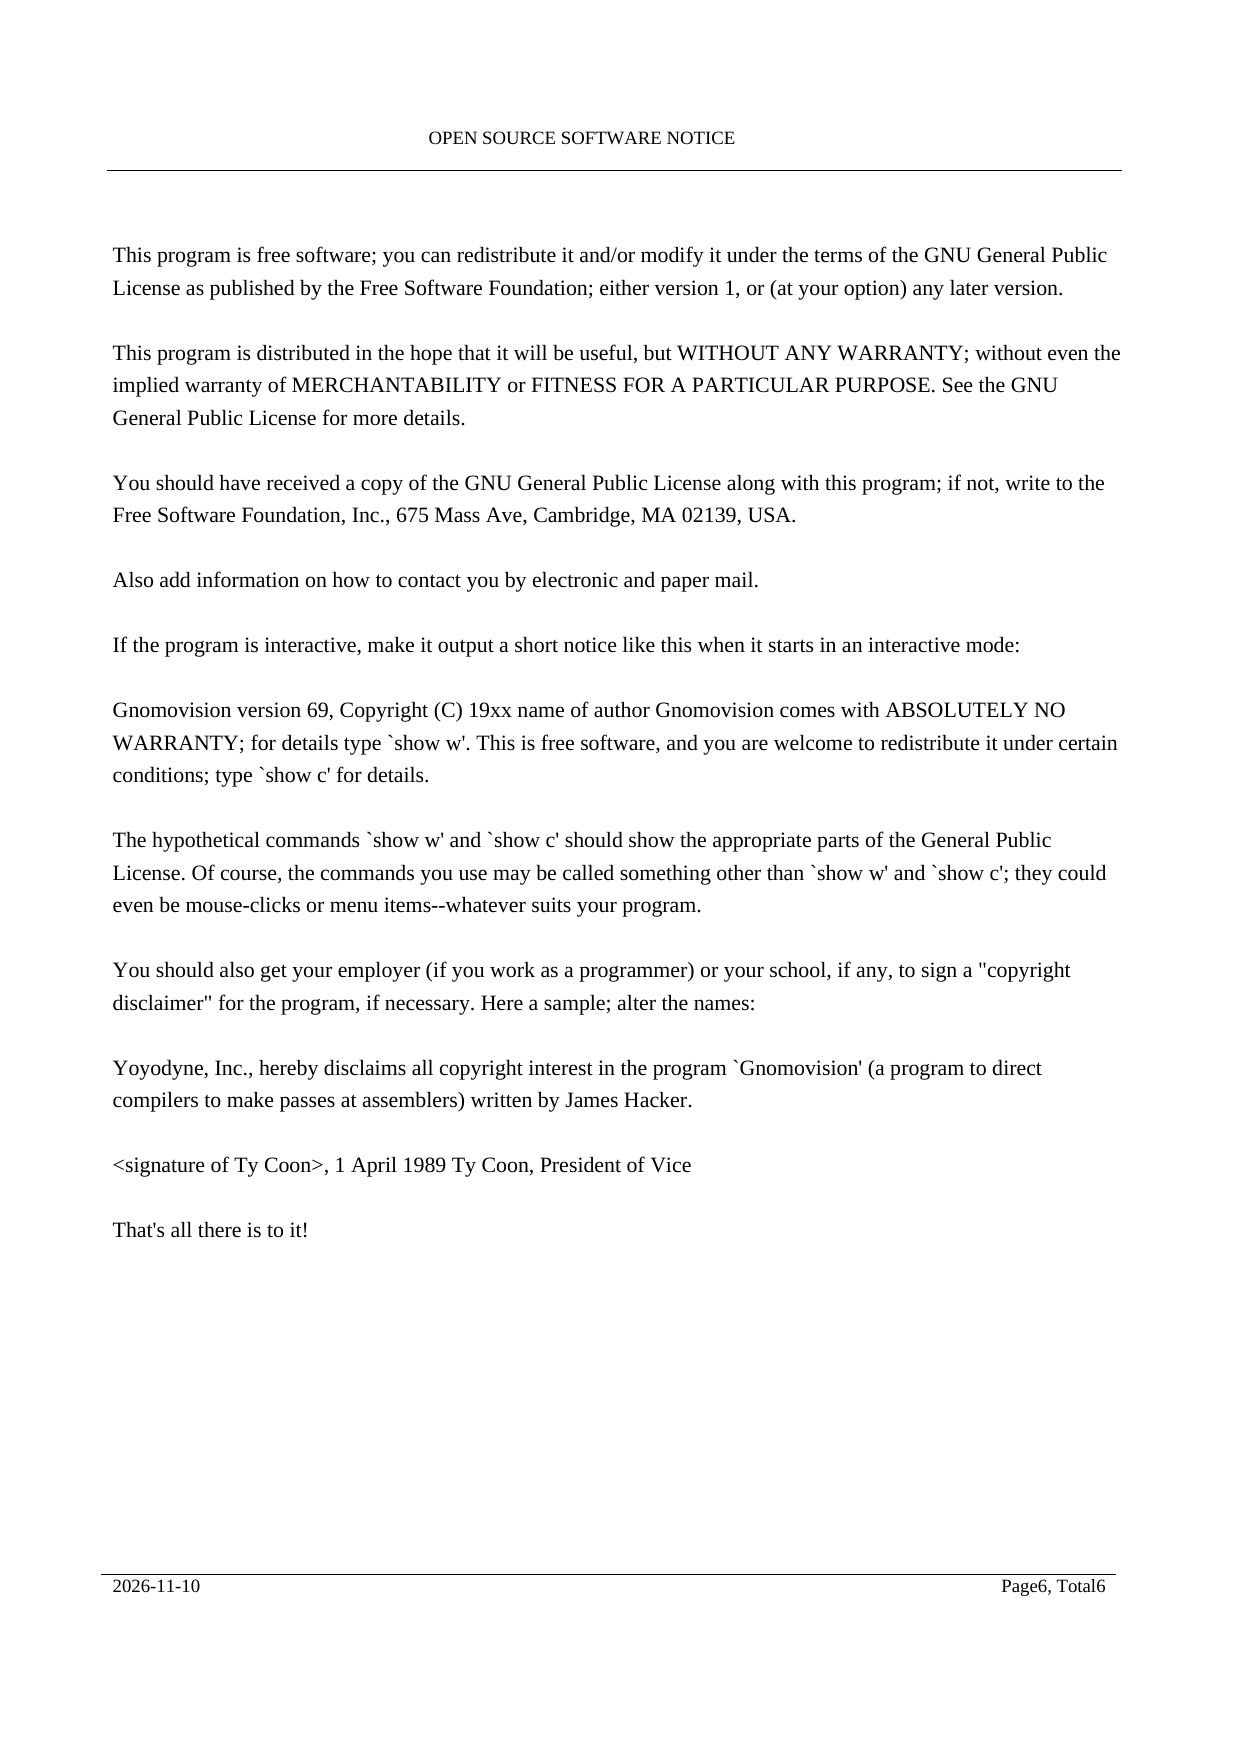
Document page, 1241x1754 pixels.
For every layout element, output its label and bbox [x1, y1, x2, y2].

text [112, 206, 1128, 1246]
